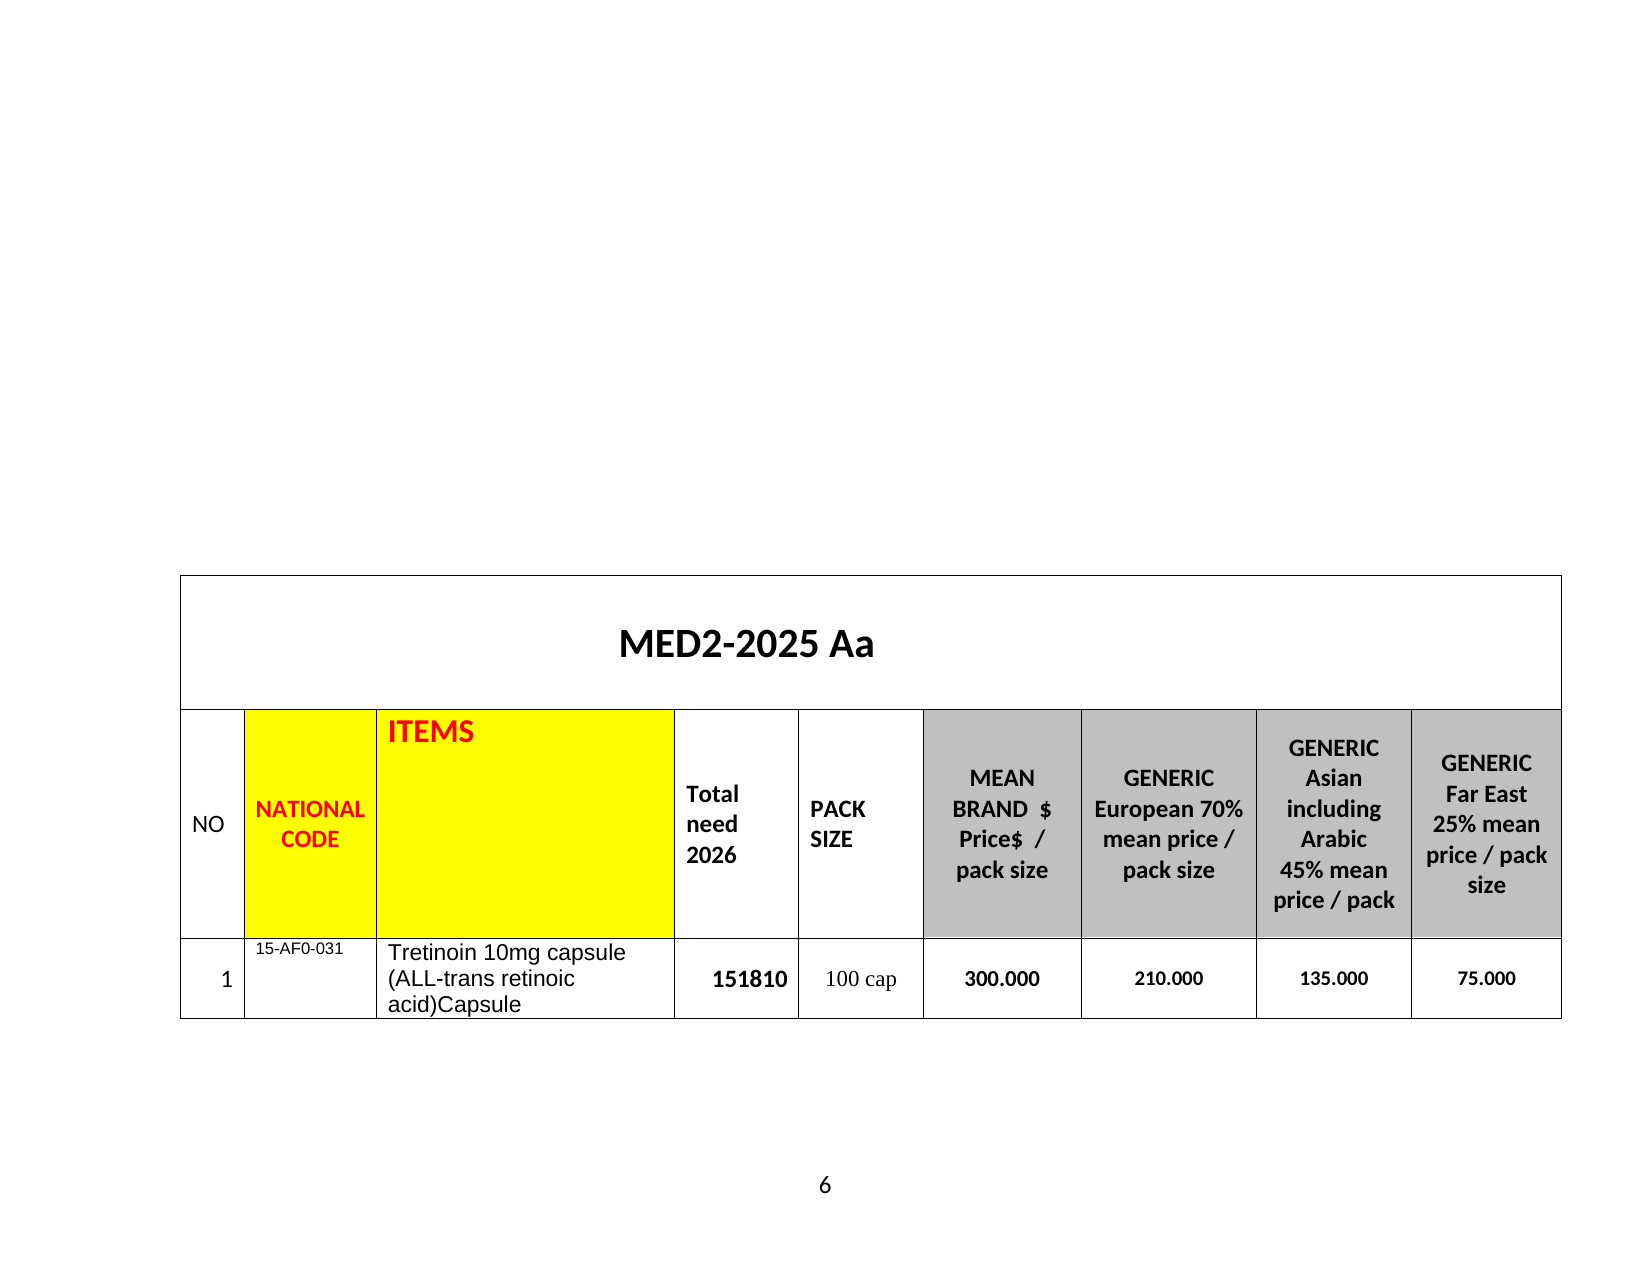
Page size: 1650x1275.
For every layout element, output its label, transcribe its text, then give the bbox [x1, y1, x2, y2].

table_cell 100 cap [799, 939, 923, 1018]
table_cell Tretinoin 10mg capsule (ALL-trans retinoic acid)Capsule [377, 939, 674, 1018]
table_cell 151810 [675, 939, 798, 1018]
table_cell 135.000 [1257, 939, 1411, 1018]
table_cell NO [181, 710, 244, 937]
table_cell 15-AF0-031 [245, 939, 376, 1018]
table_cell 1 [181, 939, 244, 1018]
table_header MED2-2025 Aa [181, 576, 1561, 709]
table_cell PACK SIZE [799, 710, 923, 937]
table_cell MEAN BRAND $ Price$ / pack size [924, 710, 1081, 937]
table_cell GENERIC Asian including Arabic 45% mean price / pack [1257, 710, 1411, 937]
table_cell 210.000 [1082, 939, 1256, 1018]
table_cell NATIONAL CODE [245, 710, 376, 937]
table_cell GENERIC Far East 25% mean price / pack size [1412, 710, 1561, 937]
table_cell 300.000 [924, 939, 1081, 1018]
table_cell 75.000 [1412, 939, 1561, 1018]
table_cell ITEMS [377, 710, 674, 937]
table_cell GENERIC European 70% mean price / pack size [1082, 710, 1256, 937]
table_cell Total need 2026 [675, 710, 798, 937]
